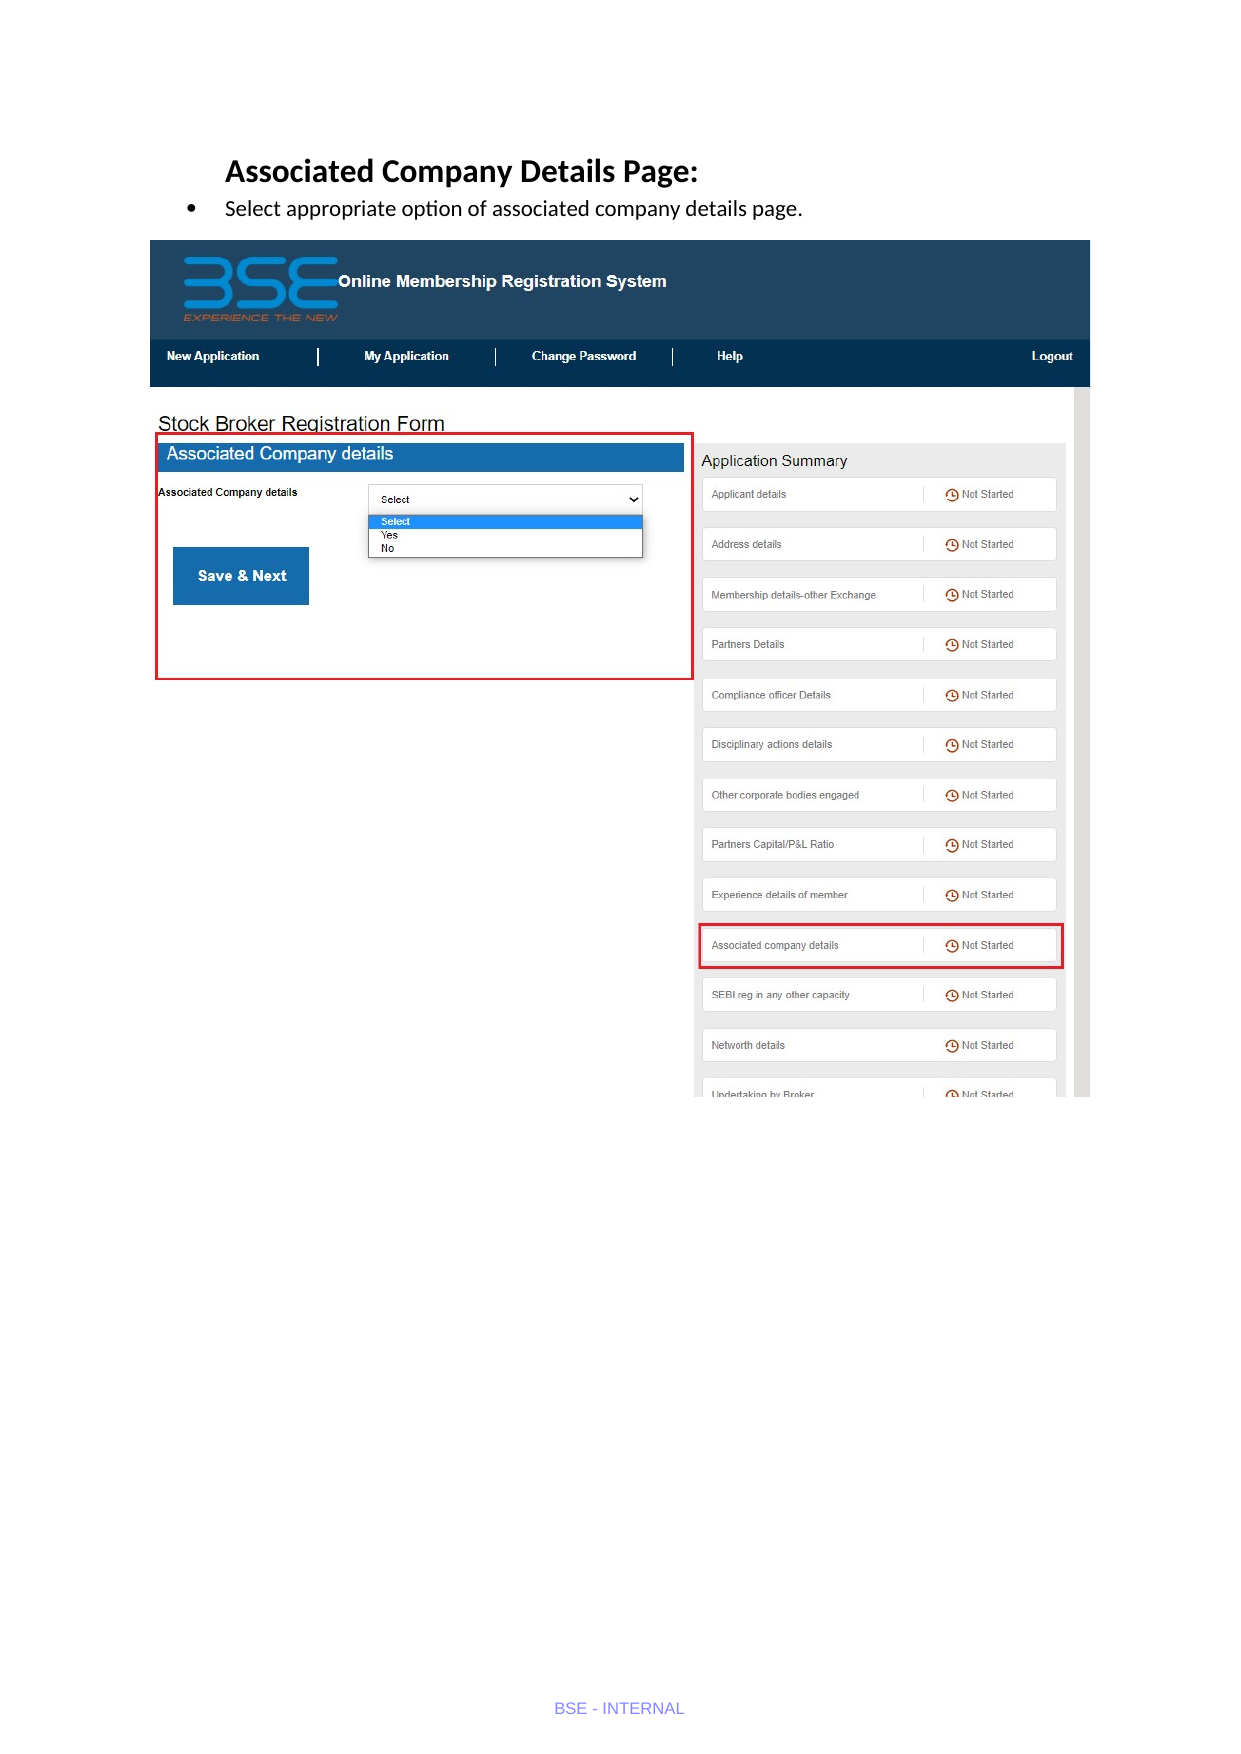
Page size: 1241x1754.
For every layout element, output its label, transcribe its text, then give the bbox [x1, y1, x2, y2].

picture [150, 240, 1091, 1097]
list Select appropriate option of associated company details page. [187, 194, 1090, 222]
list Associated Company Details Page: [225, 150, 1090, 191]
